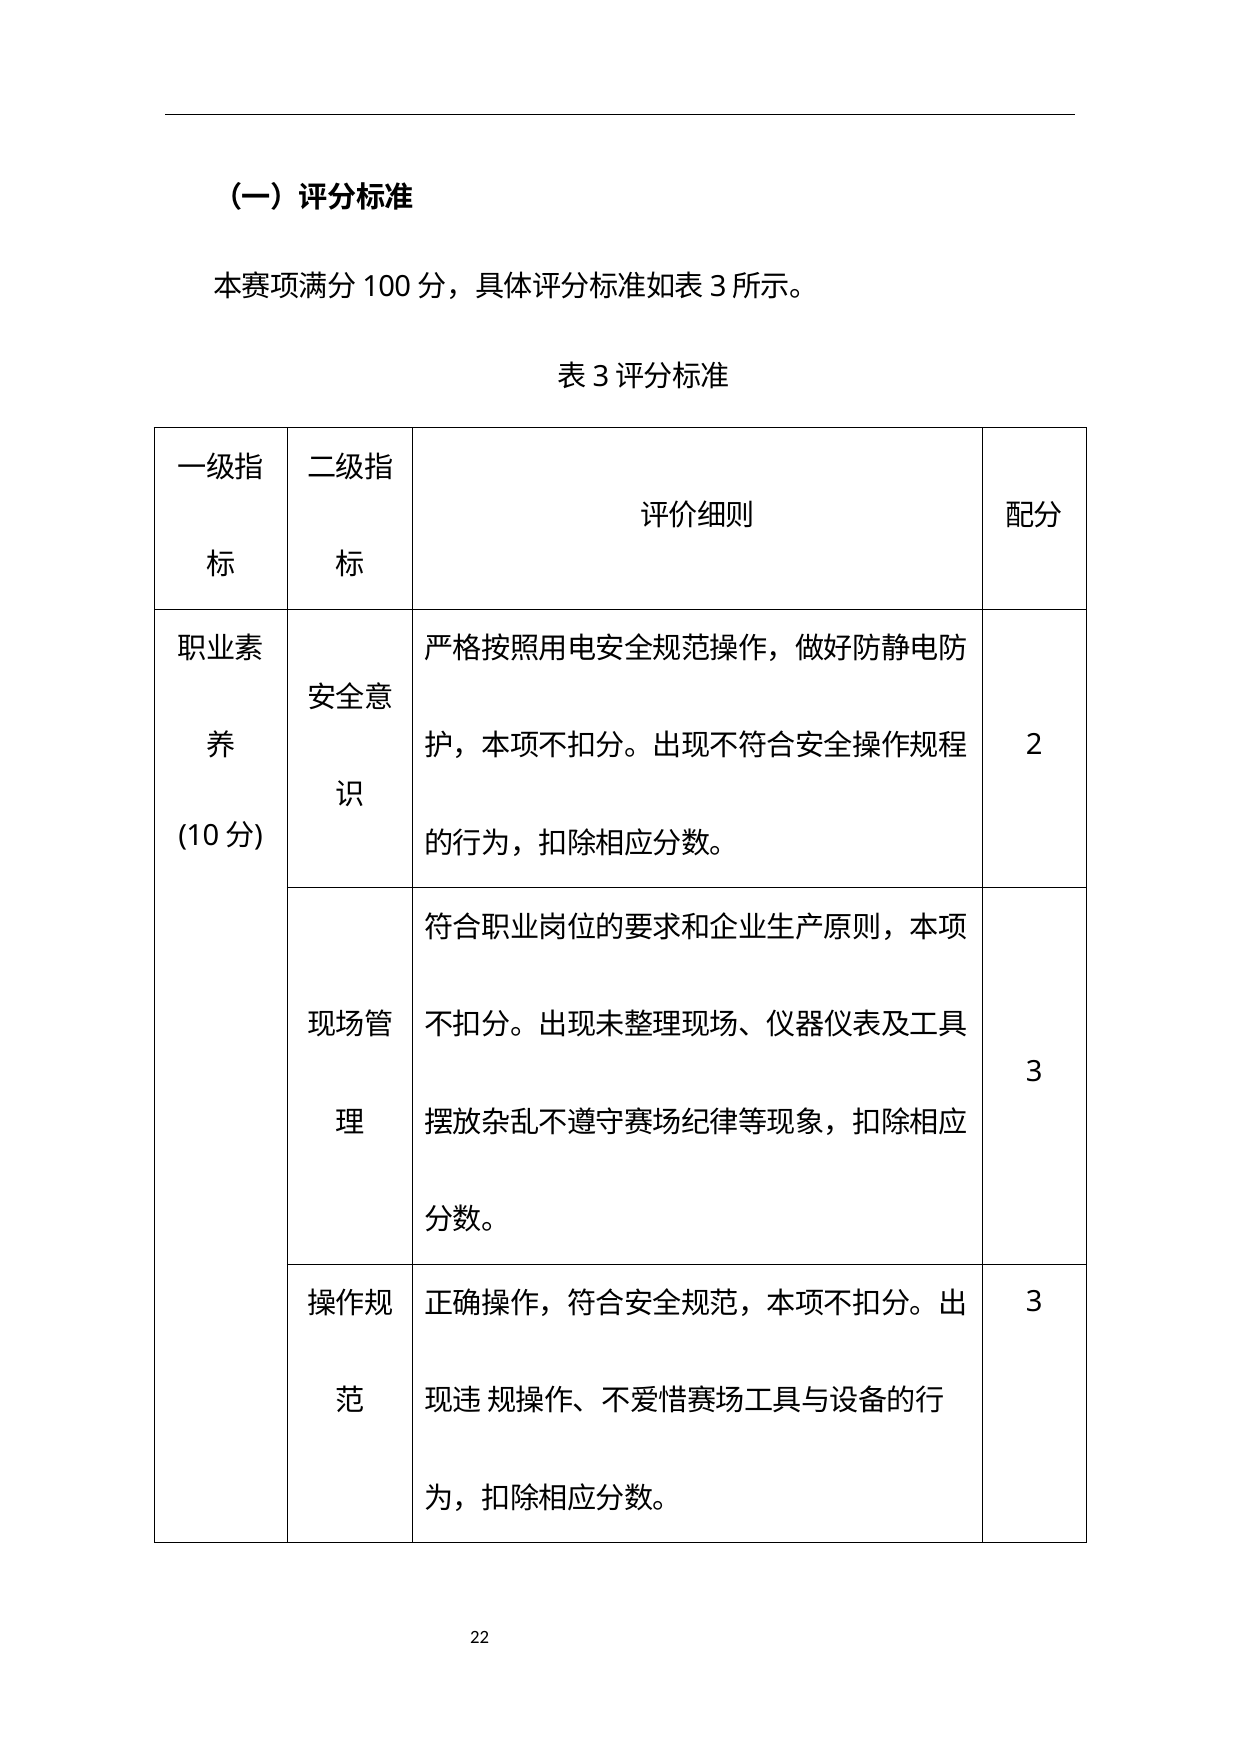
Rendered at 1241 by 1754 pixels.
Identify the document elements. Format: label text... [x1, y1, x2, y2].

table_cell 职业素养 (10分) [155, 610, 287, 1542]
text 本赛项满分100 分，具体评分标准如表3所示。 [165, 252, 1075, 317]
table_cell 安全意识 [288, 610, 412, 887]
table_cell 2 [983, 610, 1086, 887]
table_header 二级指标 [288, 428, 412, 608]
text 表3评分标准 [165, 341, 1075, 406]
text （一）评分标准 [165, 162, 1075, 227]
table_cell 符合职业岗位的要求和企业生产原则，本项不扣分。出现未整理现场、仪器仪表及工具摆放杂乱不遵守赛场纪律等现象，扣除相应分数。 [413, 888, 982, 1263]
table_header 配分 [983, 428, 1086, 608]
table_cell 严格按照用电安全规范操作，做好防静电防护，本项不扣分。出现不符合安全操作规程的行为，扣除相应分数。 [413, 610, 982, 887]
table_cell 3 [983, 1265, 1086, 1542]
table_cell 现场管理 [288, 888, 412, 1263]
table_header 评价细则 [413, 428, 982, 608]
table_cell 3 [983, 888, 1086, 1263]
table_cell 操作规范 [288, 1265, 412, 1542]
table_header 一级指标 [155, 428, 287, 608]
table_cell 正确操作，符合安全规范，本项不扣分。出现违 规操作、不爱惜赛场工具与设备的行为，扣除相应分数。 [413, 1265, 982, 1542]
